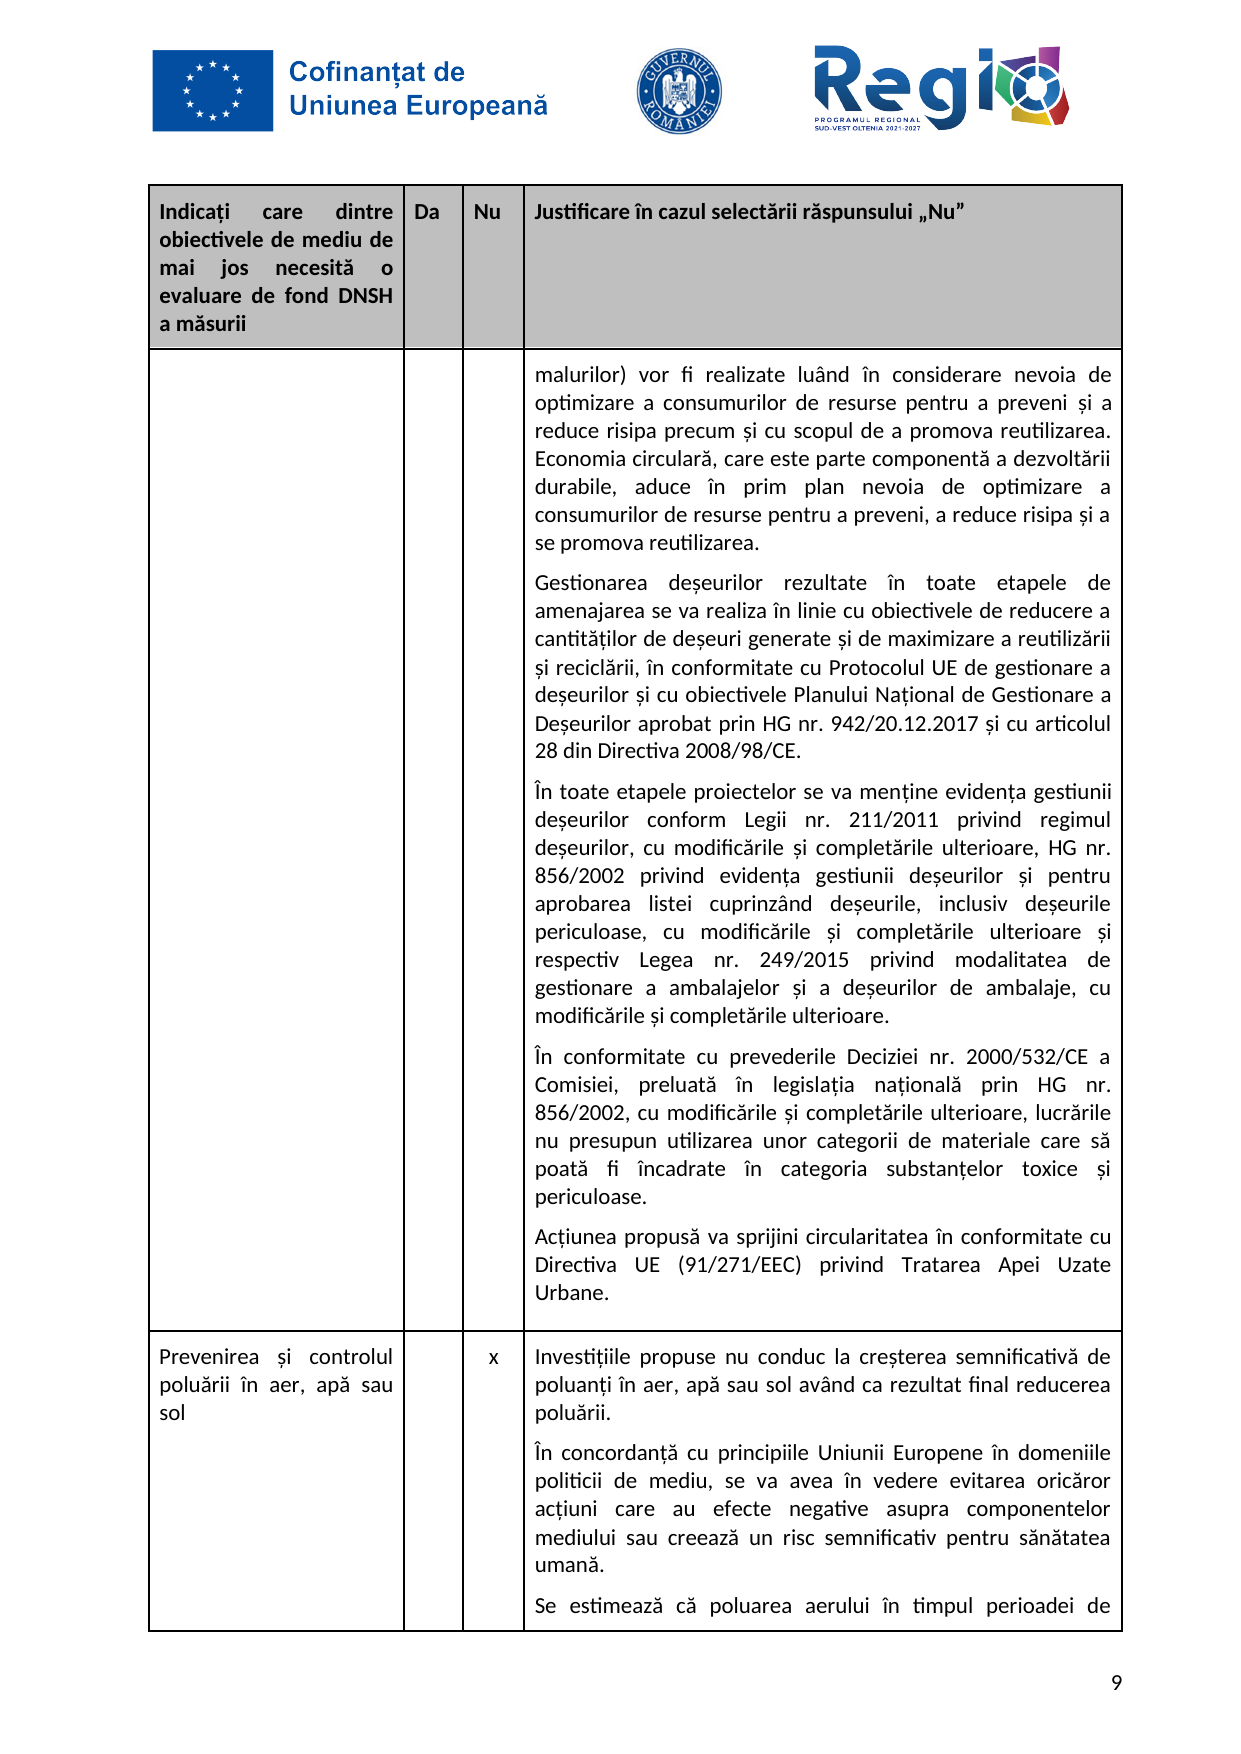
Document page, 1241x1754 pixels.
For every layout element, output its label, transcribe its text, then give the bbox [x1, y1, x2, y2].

table_cell [405, 1332, 462, 1629]
picture [812, 44, 1071, 133]
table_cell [525, 1332, 1121, 1629]
table_cell [405, 350, 462, 1329]
picture [147, 45, 550, 135]
table_header Justificare în cazul selectării răspunsului „Nu” [525, 186, 1121, 347]
table_cell x [464, 350, 523, 1329]
table_header Da [405, 186, 462, 347]
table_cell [150, 350, 403, 1329]
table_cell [150, 1332, 403, 1629]
table_header Indicați care dintre obiectivele de mediu de mai jos necesită o evaluare de fond DNSH a măsurii [150, 186, 403, 347]
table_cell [525, 350, 1121, 1329]
picture [633, 46, 728, 136]
table_cell x [464, 1332, 523, 1629]
table_header Nu [464, 186, 523, 347]
